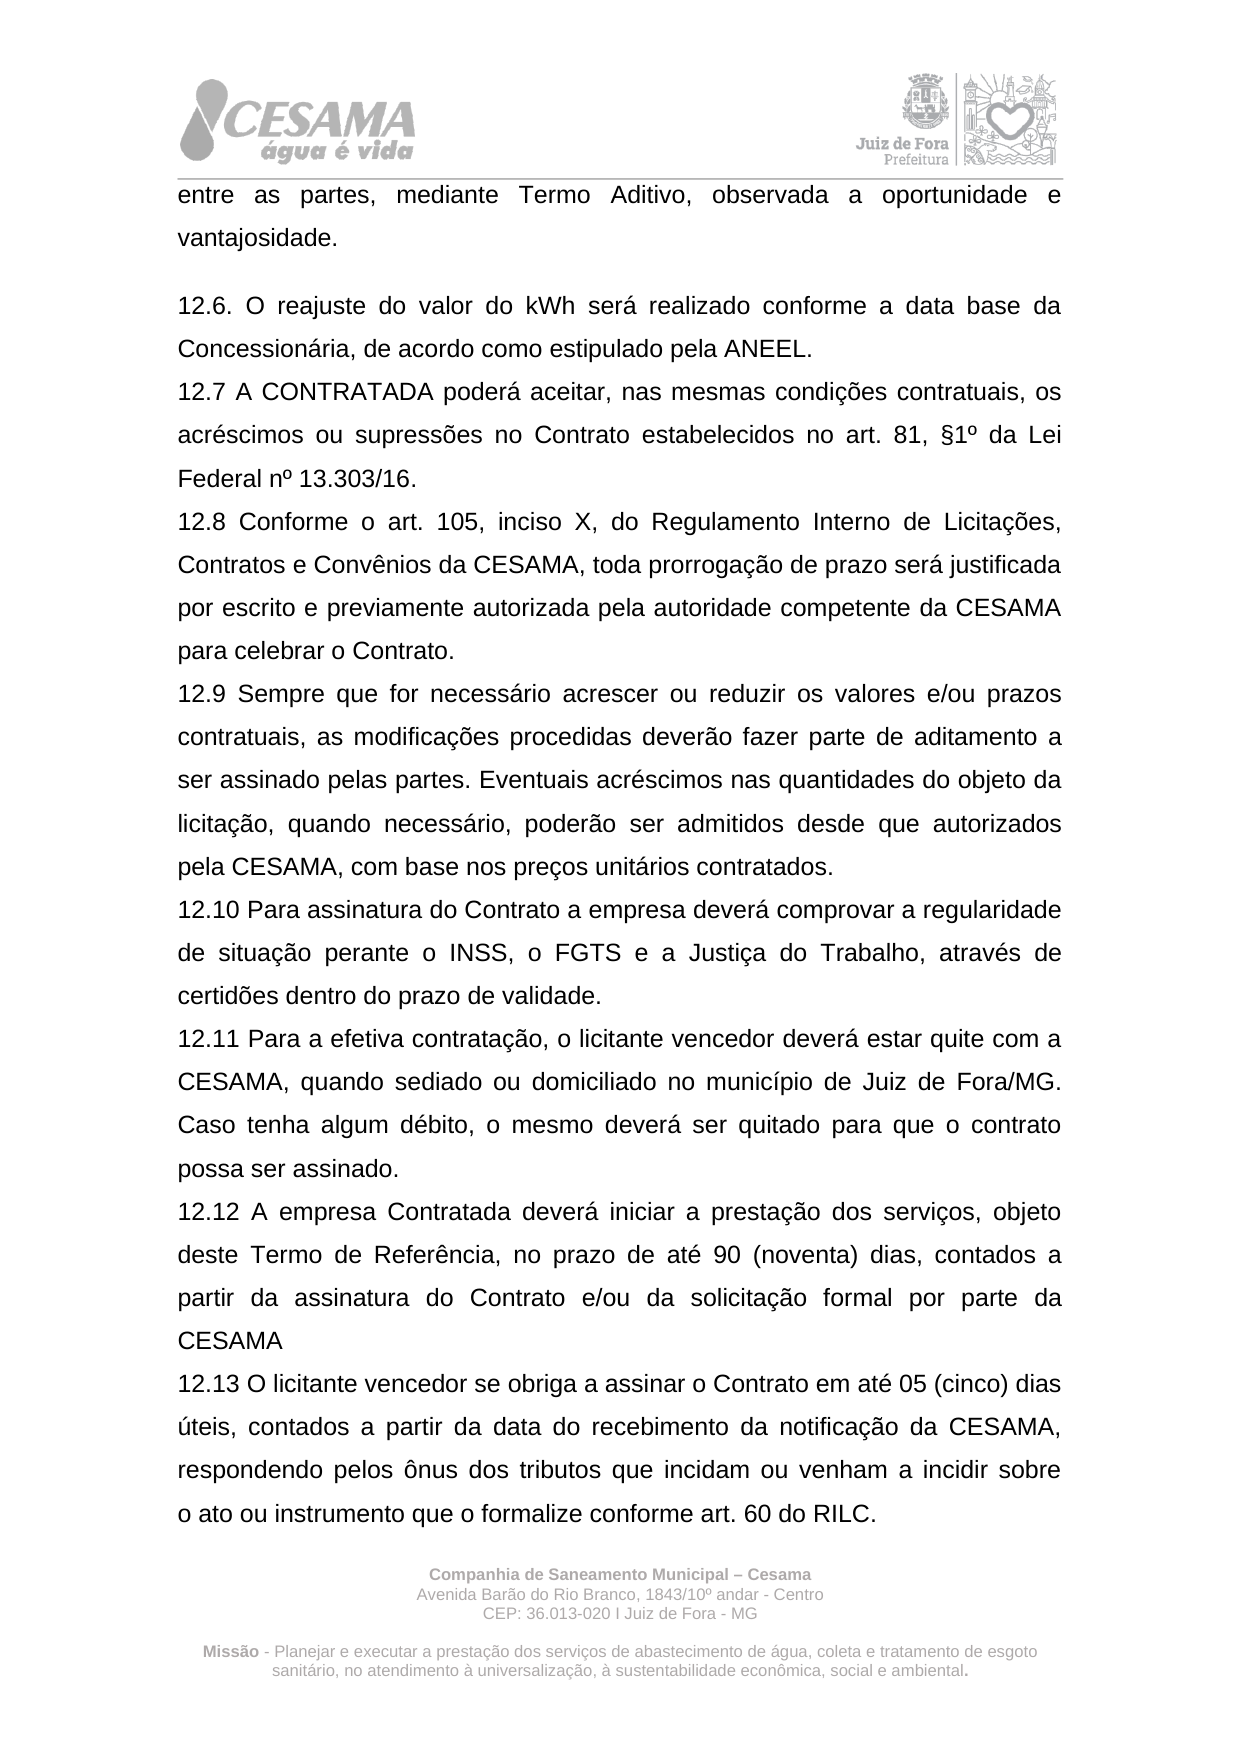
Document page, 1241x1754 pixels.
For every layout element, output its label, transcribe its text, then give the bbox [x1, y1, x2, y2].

text 12.8 Conforme o art. 105, inciso X, do Regulamento Interno de Licitações, Contratos e Convênios da CESAMA, toda prorrogação de prazo será justificada por escrito e previamente autorizada pela autoridade competente da CESAMA para celebrar o Contrato. [177, 507, 1063, 665]
text 12.10 Para assinatura do Contrato a empresa deverá comprovar a regularidade de situação perante o INSS, o FGTS e a Justiça do Trabalho, através de certidões dentro do prazo de validade. [177, 895, 1063, 1010]
text 12.13 O licitante vencedor se obriga a assinar o Contrato em até 05 (cinco) dias úteis, contados a partir da data do recebimento da notificação da CESAMA, respondendo pelos ônus dos tributos que incidam ou venham a incidir sobre o ato ou instrumento que o formalize conforme art. 60 do RILC. [177, 1369, 1063, 1527]
text 12.7 A CONTRATADA poderá aceitar, nas mesmas condições contratuais, os acréscimos ou supressões no Contrato estabelecidos no art. 81, §1º da Lei Federal nº 13.303/16. [177, 377, 1063, 492]
text 12.12 A empresa Contratada deverá iniciar a prestação dos serviços, objeto deste Termo de Referência, no prazo de até 90 (noventa) dias, contados a partir da assinatura do Contrato e/ou da solicitação formal por parte da CESAMA [177, 1197, 1063, 1355]
picture [177, 73, 1064, 180]
text 12.11 Para a efetiva contratação, o licitante vencedor deverá estar quite com a CESAMA, quando sediado ou domiciliado no município de Juiz de Fora/MG. Caso tenha algum débito, o mesmo deverá ser quitado para que o contrato possa ser assinado. [177, 1024, 1063, 1182]
text 12.9 Sempre que for necessário acrescer ou reduzir os valores e/ou prazos contratuais, as modificações procedidas deverão fazer parte de aditamento a ser assinado pelas partes. Eventuais acréscimos nas quantidades do objeto da licitação, quando necessário, poderão ser admitidos desde que autorizados pela CESAMA, com base nos preços unitários contratados. [177, 679, 1063, 881]
text 12.6. O reajuste do valor do kWh será realizado conforme a data base da Concessionária, de acordo como estipulado pela ANEEL. [177, 291, 1063, 363]
